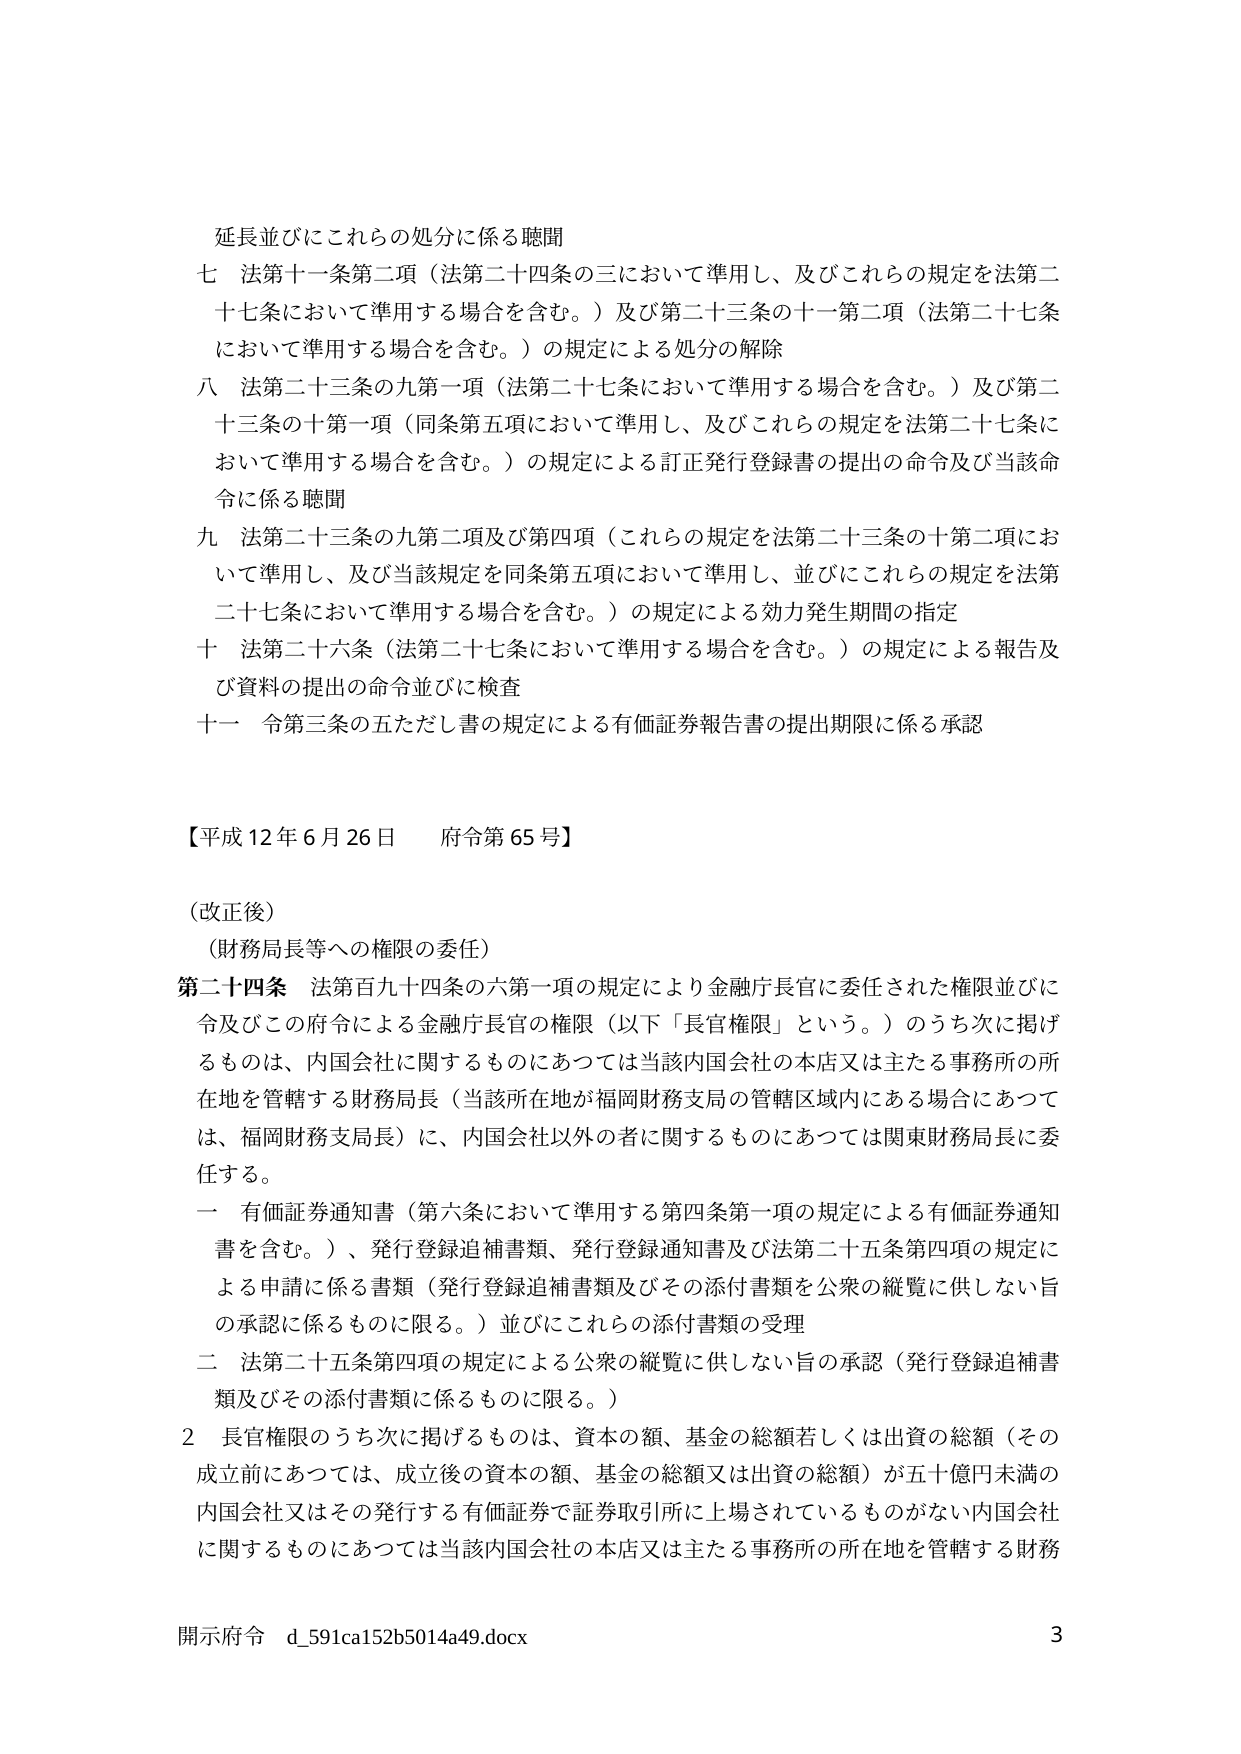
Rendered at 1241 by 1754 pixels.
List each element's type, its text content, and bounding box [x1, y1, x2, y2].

text 十 法第二十六条（法第二十七条において準用する場合を含む。）の規定による報告及び資料の提出の命令並びに検査 [196, 629, 1063, 704]
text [196, 217, 1063, 254]
text （改正後） [177, 892, 1063, 929]
text 十一 令第三条の五ただし書の規定による有価証券報告書の提出期限に係る承認 [196, 704, 1063, 742]
text 一 有価証券通知書（第六条において準用する第四条第一項の規定による有価証券通知書を含む。）、発行登録追補書類、発行登録通知書及び法第二十五条第四項の規定による申請に係る書類（発行登録追補書類及びその添付書類を公衆の縦覧に供しない旨の承認に係るものに限る。）並びにこれらの添付書類の受理 [196, 1192, 1063, 1342]
text 九 法第二十三条の九第二項及び第四項（これらの規定を法第二十三条の十第二項において準用し、及び当該規定を同条第五項において準用し、並びにこれらの規定を法第二十七条において準用する場合を含む。）の規定による効力発生期間の指定 [196, 517, 1063, 629]
text 第二十四条 法第百九十四条の六第一項の規定により金融庁長官に委任された権限並びに令及びこの府令による金融庁長官の権限（以下「長官権限」という。）のうち次に掲げるものは、内国会社に関するものにあつては当該内国会社の本店又は主たる事務所の所在地を管轄する財務局長（当該所在地が福岡財務支局の管轄区域内にある場合にあつては、福岡財務支局長）に、内国会社以外の者に関するものにあつては関東財務局長に委任する。 [177, 967, 1063, 1192]
text 【平成12年6月26日 府令第65号】 [177, 817, 1063, 854]
text 七 法第十一条第二項（法第二十四条の三において準用し、及びこれらの規定を法第二十七条において準用する場合を含む。）及び第二十三条の十一第二項（法第二十七条において準用する場合を含む。）の規定による処分の解除 [196, 254, 1063, 367]
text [177, 1417, 1063, 1567]
text 八 法第二十三条の九第一項（法第二十七条において準用する場合を含む。）及び第二十三条の十第一項（同条第五項において準用し、及びこれらの規定を法第二十七条において準用する場合を含む。）の規定による訂正発行登録書の提出の命令及び当該命令に係る聴聞 [196, 367, 1063, 517]
text 二 法第二十五条第四項の規定による公衆の縦覧に供しない旨の承認（発行登録追補書類及びその添付書類に係るものに限る。） [196, 1342, 1063, 1417]
text （財務局長等への権限の委任） [196, 929, 1063, 967]
